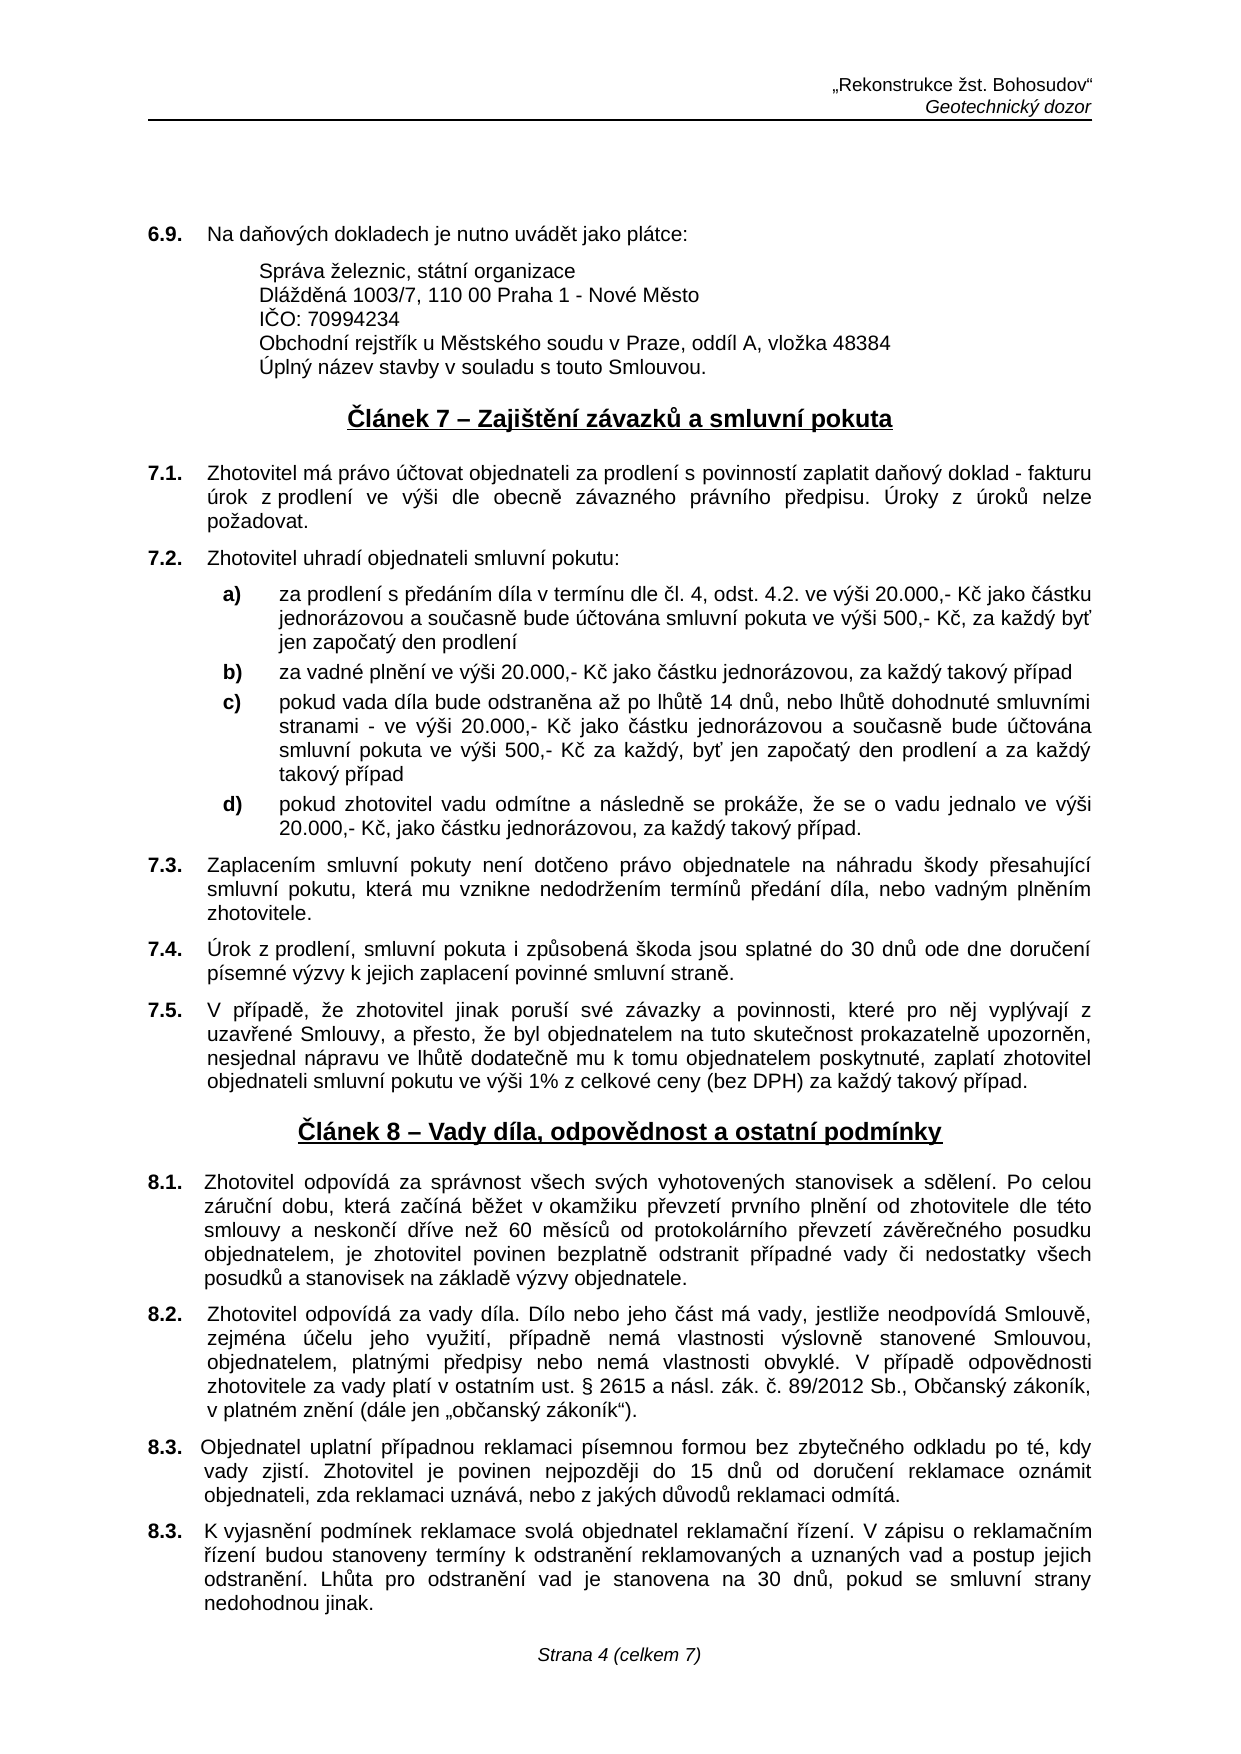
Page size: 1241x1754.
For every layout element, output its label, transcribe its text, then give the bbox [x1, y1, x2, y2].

text 6.9. Na daňových dokladech je nutno uvádět jako plátce: [148, 222, 1092, 246]
text 7.4. Úrok z prodlení, smluvní pokuta i způsobená škoda jsou splatné do 30 dnů ode dne doručení písemné výzvy k jejich zaplacení povinné smluvní straně. [148, 937, 1092, 985]
text 7.3. Zaplacením smluvní pokuty není dotčeno právo objednatele na náhradu škody přesahující smluvní pokutu, která mu vznikne nedodržením termínů předání díla, nebo vadným plněním zhotovitele. [148, 853, 1092, 924]
text 8.3. Objednatel uplatní případnou reklamaci písemnou formou bez zbytečného odkladu po té, kdy vady zjistí. Zhotovitel je povinen nejpozději do 15 dnů od doručení reklamace oznámit objednateli, zda reklamaci uznává, nebo z jakých důvodů reklamaci odmítá. [148, 1434, 1092, 1506]
subtitle Článek 7 – Zajištění závazků a smluvní pokuta [148, 403, 1092, 432]
text Dlážděná 1003/7, 110 00 Praha 1 - Nové Město [207, 283, 1092, 307]
subtitle Článek 8 – Vady díla, odpovědnost a ostatní podmínky [148, 1117, 1092, 1146]
list za prodlení s předáním díla v termínu dle čl. 4, odst. 4.2. ve výši 20.000,- Kč jako částku jednorázovou a současně bude účtována smluvní pokuta ve výši 500,- Kč, za každý byť jen započatý den prodlení [223, 582, 1092, 654]
text Správa železnic, státní organizace [207, 259, 1092, 283]
text 8.3. K vyjasnění podmínek reklamace svolá objednatel reklamační řízení. V zápisu o reklamačním řízení budou stanoveny termíny k odstranění reklamovaných a uznaných vad a postup jejich odstranění. Lhůta pro odstranění vad je stanovena na 30 dnů, pokud se smluvní strany nedohodnou jinak. [148, 1519, 1092, 1615]
text 7.5. V případě, že zhotovitel jinak poruší své závazky a povinnosti, které pro něj vyplývají z uzavřené Smlouvy, a přesto, že byl objednatelem na tuto skutečnost prokazatelně upozorněn, nesjednal nápravu ve lhůtě dodatečně mu k tomu objednatelem poskytnuté, zaplatí zhotovitel objednateli smluvní pokutu ve výši 1% z celkové ceny (bez DPH) za každý takový případ. [148, 997, 1092, 1093]
text Obchodní rejstřík u Městského soudu v Praze, oddíl A, vložka 48384 [207, 331, 1092, 354]
subtitle 8.2. Zhotovitel odpovídá za vady díla. Dílo nebo jeho část má vady, jestliže neodpovídá Smlouvě, zejména účelu jeho využití, případně nemá vlastnosti výslovně stanovené Smlouvou, objednatelem, platnými předpisy nebo nemá vlastnosti obvyklé. V případě odpovědnosti zhotovitele za vady platí v ostatním ust. § násl. zák. č. 89/2012 Sb., Občanský zákoník, v platném znění (dále jen „občanský zákoník“). [148, 1302, 1092, 1422]
text IČO: 70994234 [207, 307, 1092, 331]
list pokud vada díla bude odstraněna až po lhůtě 14 dnů, nebo lhůtě dohodnuté smluvními stranami - ve výši 20.000,- Kč jako částku jednorázovou a současně bude účtována smluvní pokuta ve výši 500,- Kč za každý, byť jen započatý den prodlení a za každý takový případ [223, 690, 1092, 786]
list za vadné plnění ve výši 20.000,- Kč jako částku jednorázovou, za každý takový případ [223, 660, 1092, 684]
text Úplný název stavby v souladu s touto Smlouvou. [207, 354, 1092, 378]
text 7.1. Zhotovitel má právo účtovat objednateli za prodlení s povinností zaplatit daňový doklad - fakturu úrok z prodlení ve výši dle obecně závazného právního předpisu. Úroky z úroků nelze požadovat. [148, 461, 1092, 533]
text 8.1. Zhotovitel odpovídá za správnost všech svých vyhotovených stanovisek a sdělení. Po celou záruční dobu, která začíná běžet v okamžiku převzetí prvního plnění od zhotovitele dle této smlouvy a neskončí dříve než 60 měsíců od protokolárního převzetí závěrečného posudku objednatelem, je zhotovitel povinen bezplatně odstranit případné vady či nedostatky všech posudků a stanovisek na základě výzvy objednatele. [148, 1170, 1092, 1290]
list pokud zhotovitel vadu odmítne a následně se prokáže, že se o vadu jednalo ve výši 20.000,- Kč, jako částku jednorázovou, za každý takový případ. [223, 792, 1092, 840]
text 7.2. Zhotovitel uhradí objednateli smluvní pokutu: [148, 545, 1092, 569]
